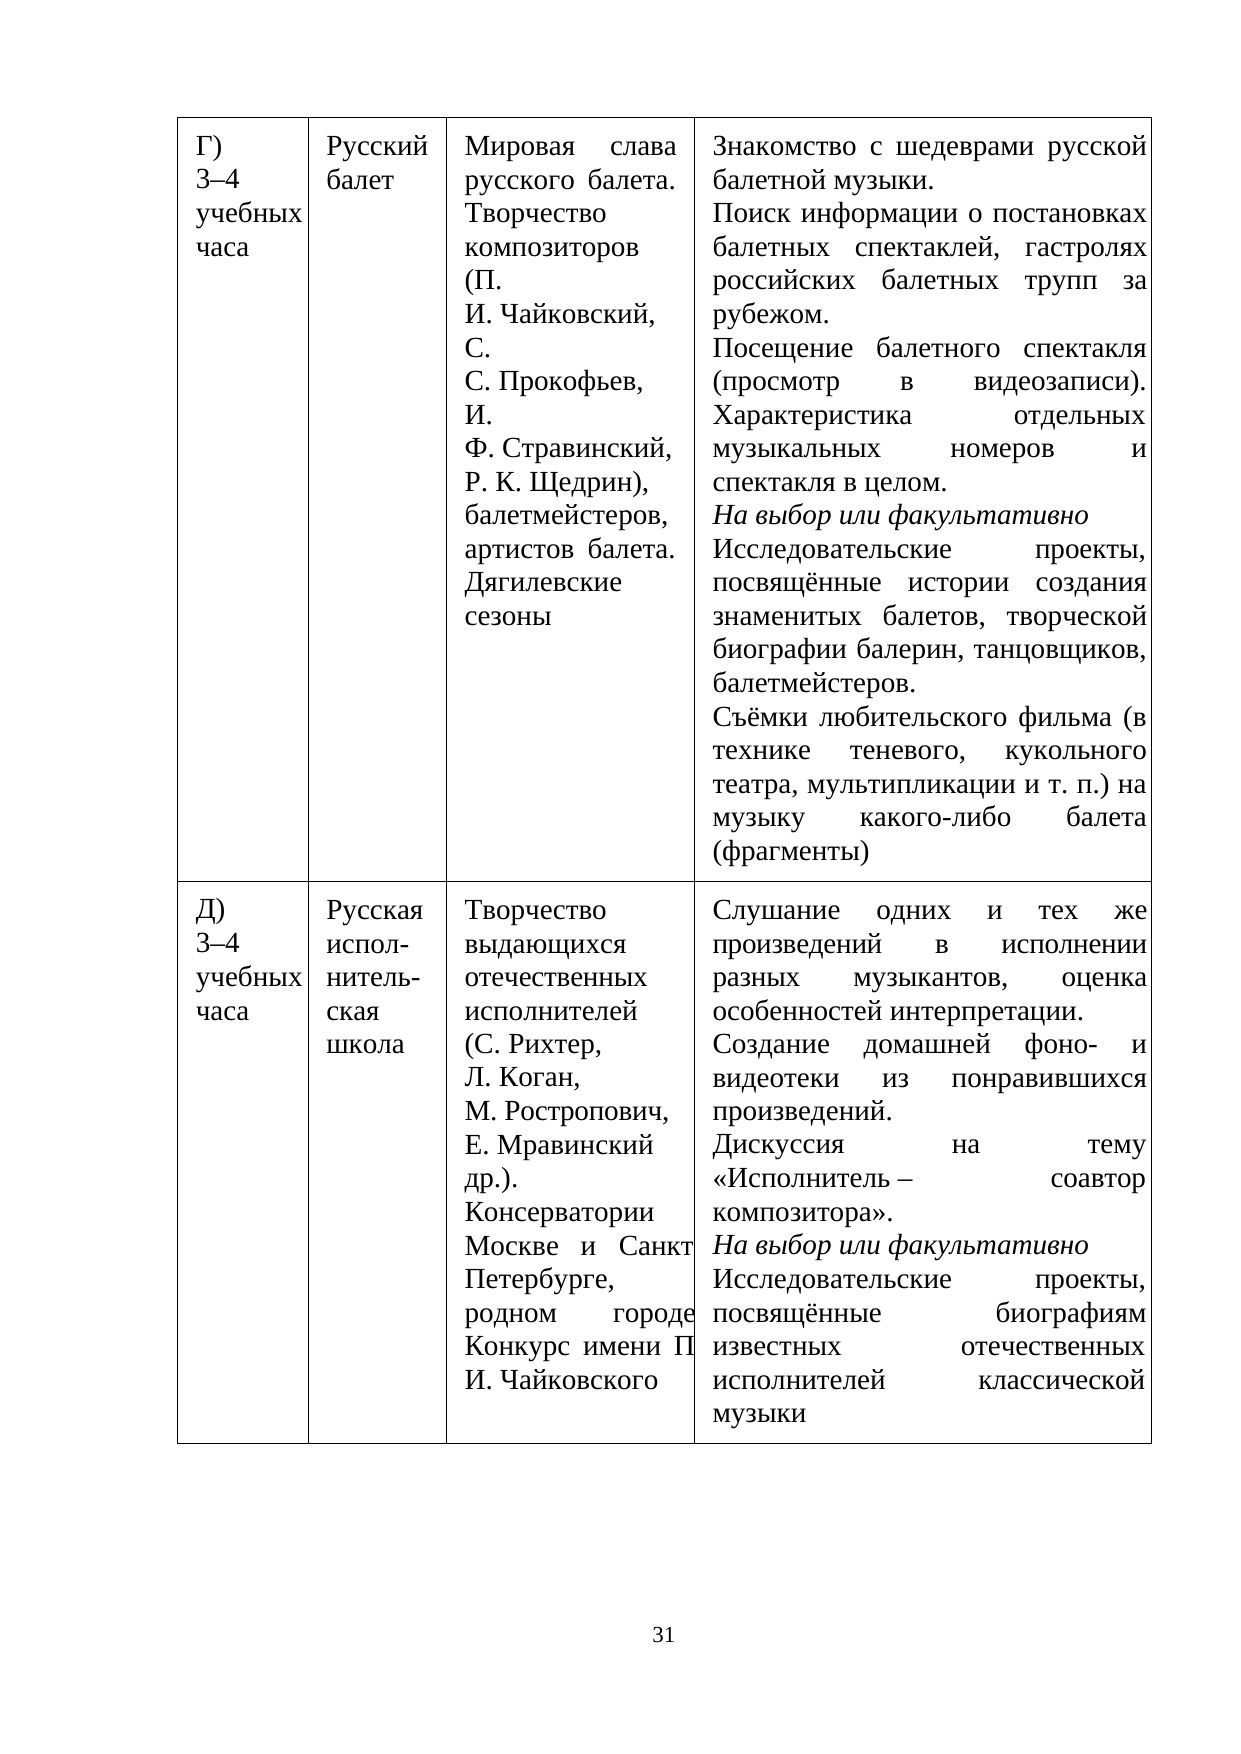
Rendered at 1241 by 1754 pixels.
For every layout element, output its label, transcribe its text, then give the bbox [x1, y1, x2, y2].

table_header Мировая слава русского балета. Творчество композиторов (П. И. Чайковский, С. С. Прокофьев, И. Ф. Стравинский, Р. К. Щедрин), балетмейстеров, артистов балета. Дягилевские сезоны [447, 118, 694, 881]
table_cell Русская испол- нитель- ская школа [309, 882, 446, 1443]
table_cell Д) 3–4 учебных часа [178, 882, 308, 1443]
table_header Г) 3–4 учебных часа [178, 118, 308, 881]
table_header Знакомство с шедеврами русской балетной музыки. Поиск информации о постановках балетных спектаклей, гастролях российских балетных трупп за рубежом. Посещение балетного спектакля (просмотр в видеозаписи). Характеристика отдельных музыкальных номеров и спектакля в целом. На выбор или факультативно Исследовательские проекты, посвящённые истории создания знаменитых балетов, творческой биографии балерин, танцовщиков, балетмейстеров. Съёмки любительского фильма (в технике теневого, кукольного театра, мультипликации и т. п.) на музыку какого-либо балета (фрагменты) [695, 118, 1151, 881]
table_cell Слушание одних и тех же произведений в исполнении разных музыкантов, оценка особенностей интерпретации. Создание домашней фоно- и видеотеки из понравившихся произведений. Дискуссия на тему «Исполнитель – соавтор композитора». На выбор или факультативно Исследовательские проекты, посвящённые биографиям известных отечественных исполнителей классической музыки [695, 882, 1151, 1443]
table_cell Творчество выдающихся отечественных исполнителей (С. Рихтер, Л. Коган, М. Ростропович, Е. Мравинский др.). Консерватории Москве и Санкт Петербурге, родном городе Конкурс имени П И. Чайковского [447, 882, 694, 1443]
table_header Русский балет [309, 118, 446, 881]
